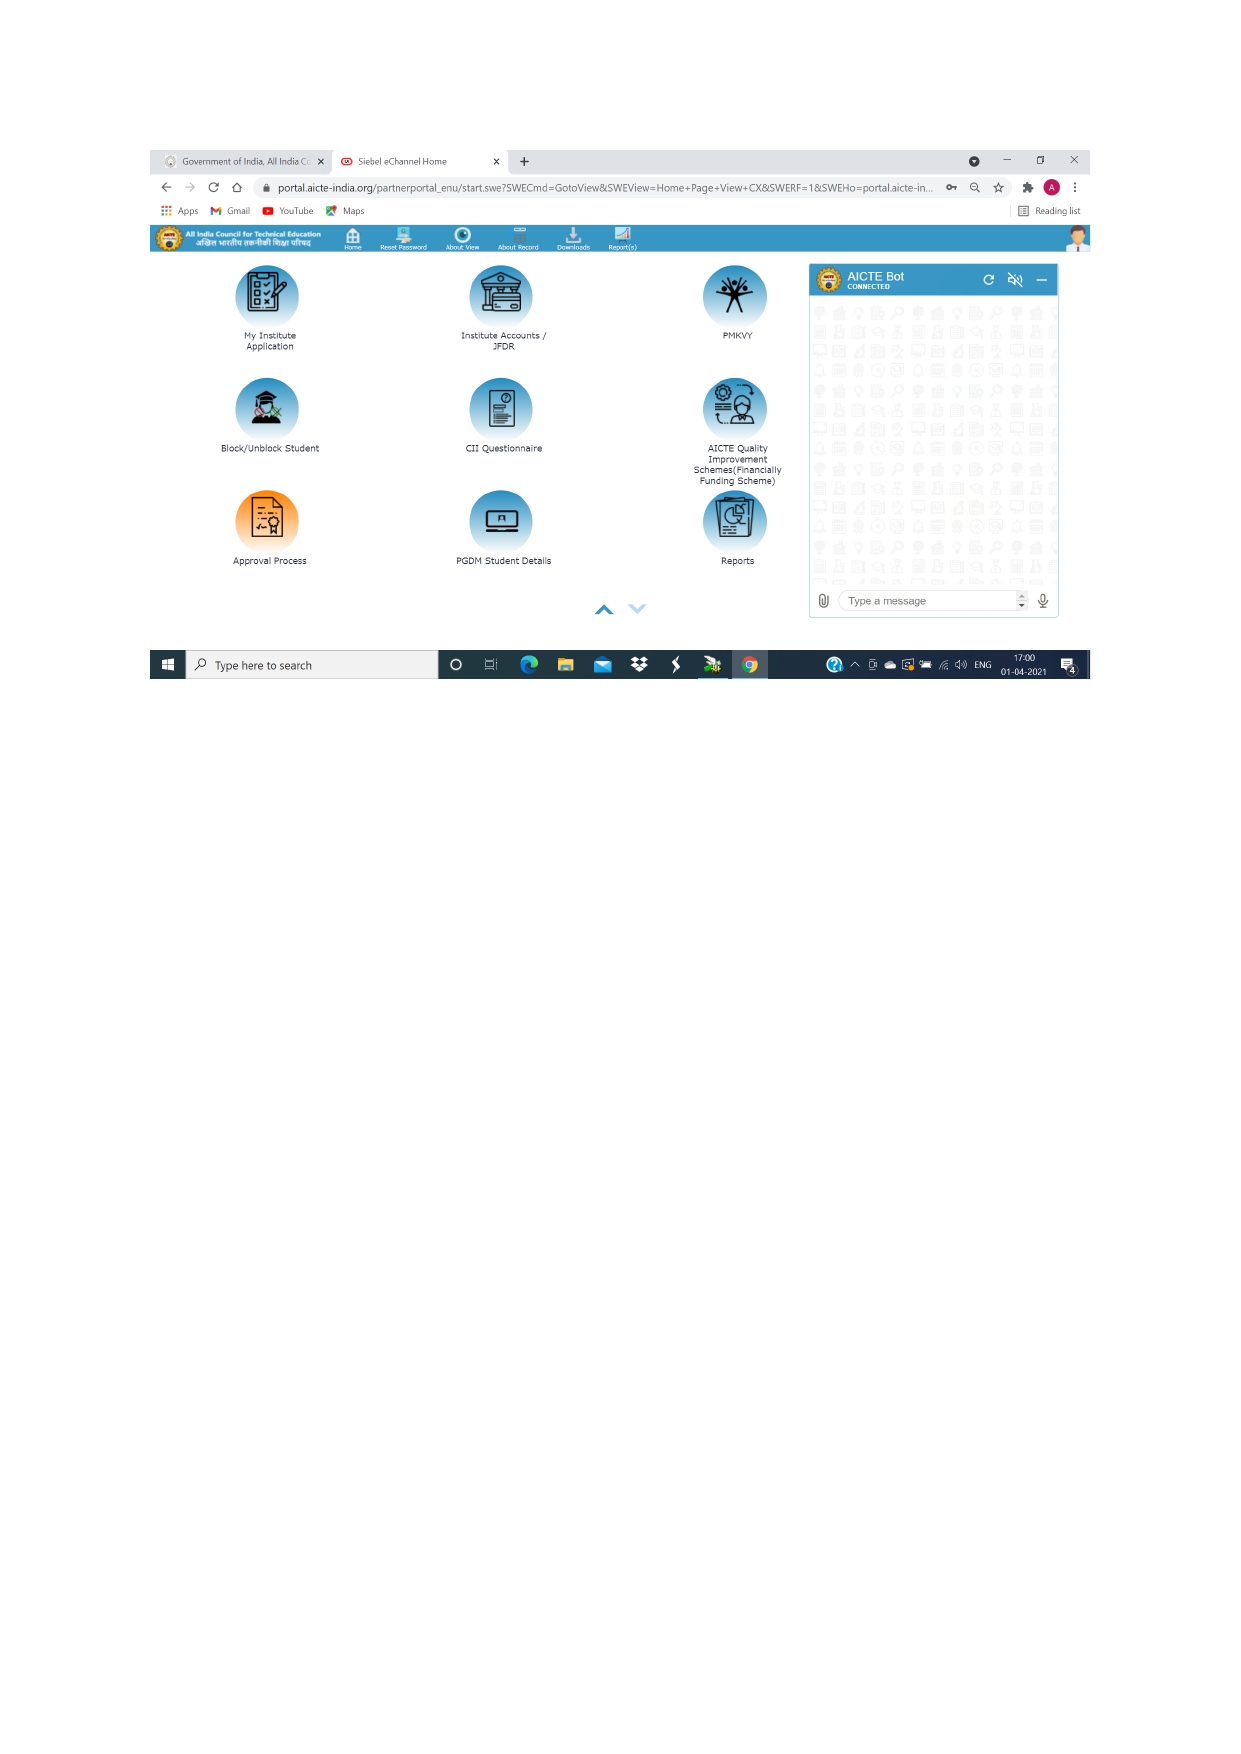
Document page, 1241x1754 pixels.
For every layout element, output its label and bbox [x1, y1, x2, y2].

picture [150, 150, 1091, 679]
